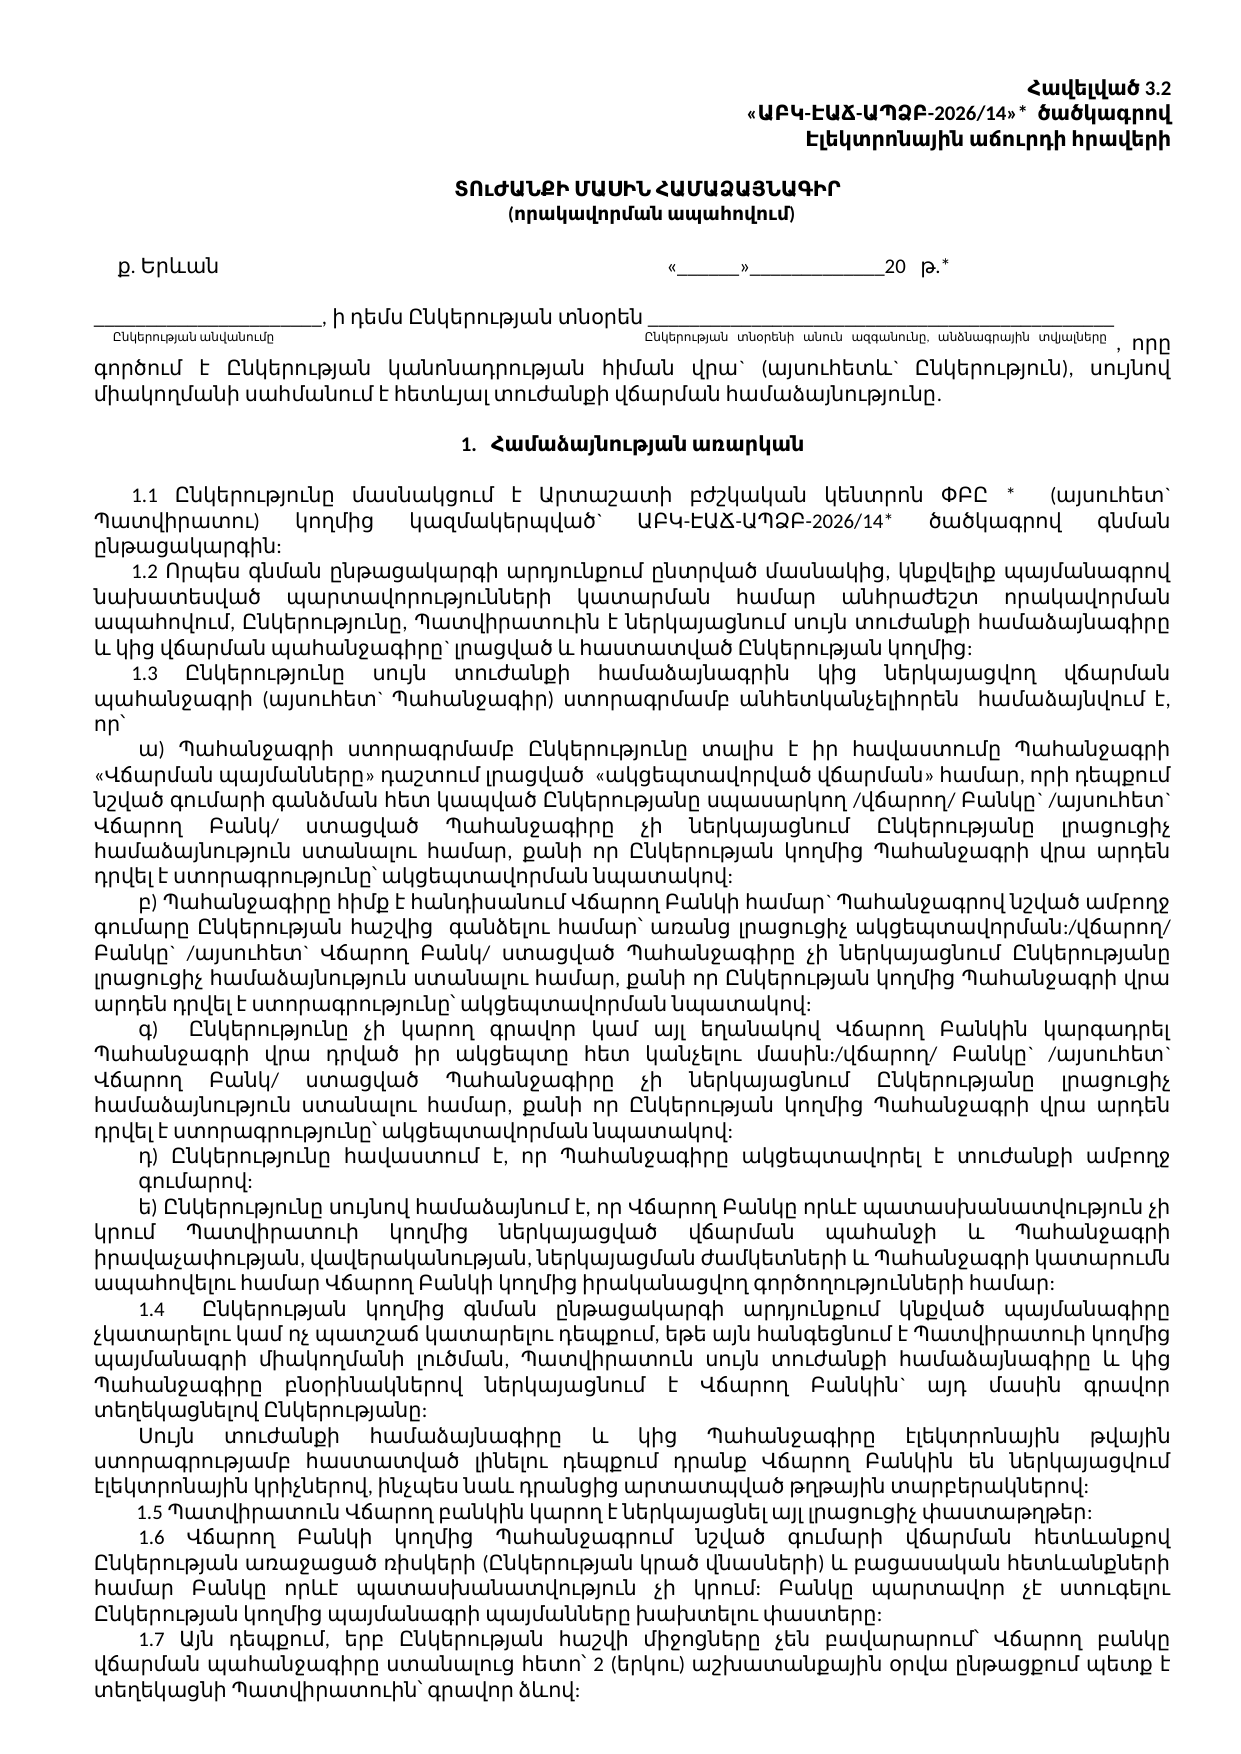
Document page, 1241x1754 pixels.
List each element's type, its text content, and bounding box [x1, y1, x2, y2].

text Էլեկտրոնային աճուրդի հրավերի [94, 126, 1171, 151]
text ք. Երևան «______»_____________20 թ.* [94, 254, 1171, 279]
text դ) Ընկերությունը հավաստում է, որ Պահանջագիրը ակցեպտավորել է տուժանքի ամբողջ գումարով: [138, 1143, 1171, 1194]
text Հավելված 3.2 [94, 75, 1171, 100]
text ՏՈւԺԱՆՔԻ ՄԱՍԻՆ ՀԱՄԱՁԱՅՆԱԳԻՐ [94, 177, 1171, 202]
text 1. Համաձայնության առարկան [94, 432, 1171, 457]
text Սույն տուժանքի համաձայնագիրը և կից Պահանջագիրը էլեկտրոնային թվային ստորագրությամբ հաստատված լինելու դեպքում դրանք Վճարող Բանկին են ներկայացվում էլեկտրոնային կրիչներով, ինչպես նաև դրանցից արտատպված թղթային տարբերակներով: [94, 1423, 1171, 1499]
text գ) Ընկերությունը չի կարող գրավոր կամ այլ եղանակով Վճարող Բանկին կարգադրել Պահանջագրի վրա դրված իր ակցեպտը հետ կանչելու մասին:/վճարող/ Բանկը` /այսուհետ` Վճարող Բանկ/ ստացված Պահանջագիրը չի ներկայացնում Ընկերությանը լրացուցիչ համաձայնություն ստանալու համար, քանի որ Ընկերության կողմից Պահանջագրի վրա արդեն դրվել է ստորագրությունը՝ ակցեպտավորման նպատակով: [94, 1016, 1171, 1143]
text 1.7 Այն դեպքում, երբ Ընկերության հաշվի միջոցները չեն բավարարում՝ Վճարող բանկը վճարման պահանջագիրը ստանալուց հետո՝ 2 (երկու) աշխատանքային օրվա ընթացքում պետք է տեղեկացնի Պատվիրատուին՝ գրավոր ձևով: [94, 1626, 1171, 1702]
text (որակավորման ապահովում) [94, 202, 1171, 225]
text ______________________, ի դեմս Ընկերության տնօրեն _____________________________________________ [94, 304, 1171, 330]
text 1.5 Պատվիրատուն Վճարող բանկին կարող է ներկայացնել այլ լրացուցիչ փաստաթղթեր: [94, 1499, 1171, 1524]
text 1.1 Ընկերությունը մասնակցում է Արտաշատի բժշկական կենտրոն ՓԲԸ * (այսուհետ` Պատվիրատու) կողմից կազմակերպված` ԱԲԿ-ԷԱՃ-ԱՊՁԲ-2026/14* ծածկագրով գնման ընթացակարգին: [94, 482, 1171, 559]
text «ԱԲԿ-ԷԱՃ-ԱՊՁԲ-2026/14»* ծածկագրով [94, 100, 1171, 126]
text բ) Պահանջագիրը հիմք է հանդիսանում Վճարող Բանկի համար` Պահանջագրով նշված ամբողջ գումարը Ընկերության հաշվից գանձելու համար՝ առանց լրացուցիչ ակցեպտավորման:/վճարող/ Բանկը` /այսուհետ` Վճարող Բանկ/ ստացված Պահանջագիրը չի ներկայացնում Ընկերությանը լրացուցիչ համաձայնություն ստանալու համար, քանի որ Ընկերության կողմից Պահանջագրի վրա արդեն դրվել է ստորագրությունը՝ ակցեպտավորման նպատակով: [94, 889, 1171, 1016]
text ա) Պահանջագրի ստորագրմամբ Ընկերությունը տալիս է իր հավաստումը Պահանջագրի «Վճարման պայմանները» դաշտում լրացված «ակցեպտավորված վճարման» համար, որի դեպքում նշված գումարի գանձման հետ կապված Ընկերությանը սպասարկող /վճարող/ Բանկը` /այսուհետ` Վճարող Բանկ/ ստացված Պահանջագիրը չի ներկայացնում Ընկերությանը լրացուցիչ համաձայնություն ստանալու համար, քանի որ Ընկերության կողմից Պահանջագրի վրա արդեն դրվել է ստորագրությունը՝ ակցեպտավորման նպատակով: [94, 737, 1171, 889]
text 1.2 Որպես գնման ընթացակարգի արդյունքում ընտրված մասնակից, կնքվելիք պայմանագրով նախատեսված պարտավորությունների կատարման համար անհրաժեշտ որակավորման ապահովում, Ընկերությունը, Պատվիրատուին է ներկայացնում սույն տուժանքի համաձայնագիրը և կից վճարման պահանջագիրը` լրացված և հաստատված Ընկերության կողմից: [94, 559, 1171, 660]
text ե) Ընկերությունը սույնով համաձայնում է, որ Վճարող Բանկը որևէ պատասխանատվություն չի կրում Պատվիրատուի կողմից ներկայացված վճարման պահանջի և Պահանջագրի իրավաչափության, վավերականության, ներկայացման ժամկետների և Պահանջագրի կատարումն ապահովելու համար Վճարող Բանկի կողմից իրականացվող գործողությունների համար: [94, 1194, 1171, 1296]
text 1.4 Ընկերության կողմից գնման ընթացակարգի արդյունքում կնքված պայմանագիրը չկատարելու կամ ոչ պատշաճ կատարելու դեպքում, եթե այն հանգեցնում է Պատվիրատուի կողմից պայմանագրի միակողմանի լուծման, Պատվիրատուն սույն տուժանքի համաձայնագիրը և կից Պահանջագիրը բնօրինակներով ներկայացնում է Վճարող Բանկին` այդ մասին գրավոր տեղեկացնելով Ընկերությանը: [94, 1296, 1171, 1423]
text Ընկերության անվանումը Ընկերության տնօրենի անուն ազգանունը, անձնագրային տվյալները , որը գործում է Ընկերության կանոնադրության հիման վրա` (այսուհետև` Ընկերություն), սույնով միակողմանի սահմանում է հետևյալ տուժանքի վճարման համաձայնությունը. [94, 330, 1171, 406]
text 1.6 Վճարող Բանկի կողմից Պահանջագրում նշված գումարի վճարման հետևանքով Ընկերության առաջացած ռիսկերի (Ընկերության կրած վնասների) և բացասական հետևանքների համար Բանկը որևէ պատասխանատվություն չի կրում: Բանկը պարտավոր չէ ստուգելու Ընկերության կողմից պայմանագրի պայմանները խախտելու փաստերը: [94, 1524, 1171, 1626]
text 1.3 Ընկերությունը սույն տուժանքի համաձայնագրին կից ներկայացվող վճարման պահանջագրի (այսուհետ` Պահանջագիր) ստորագրմամբ անհետկանչելիորեն համաձայնվում է, որ՝ [94, 660, 1171, 737]
